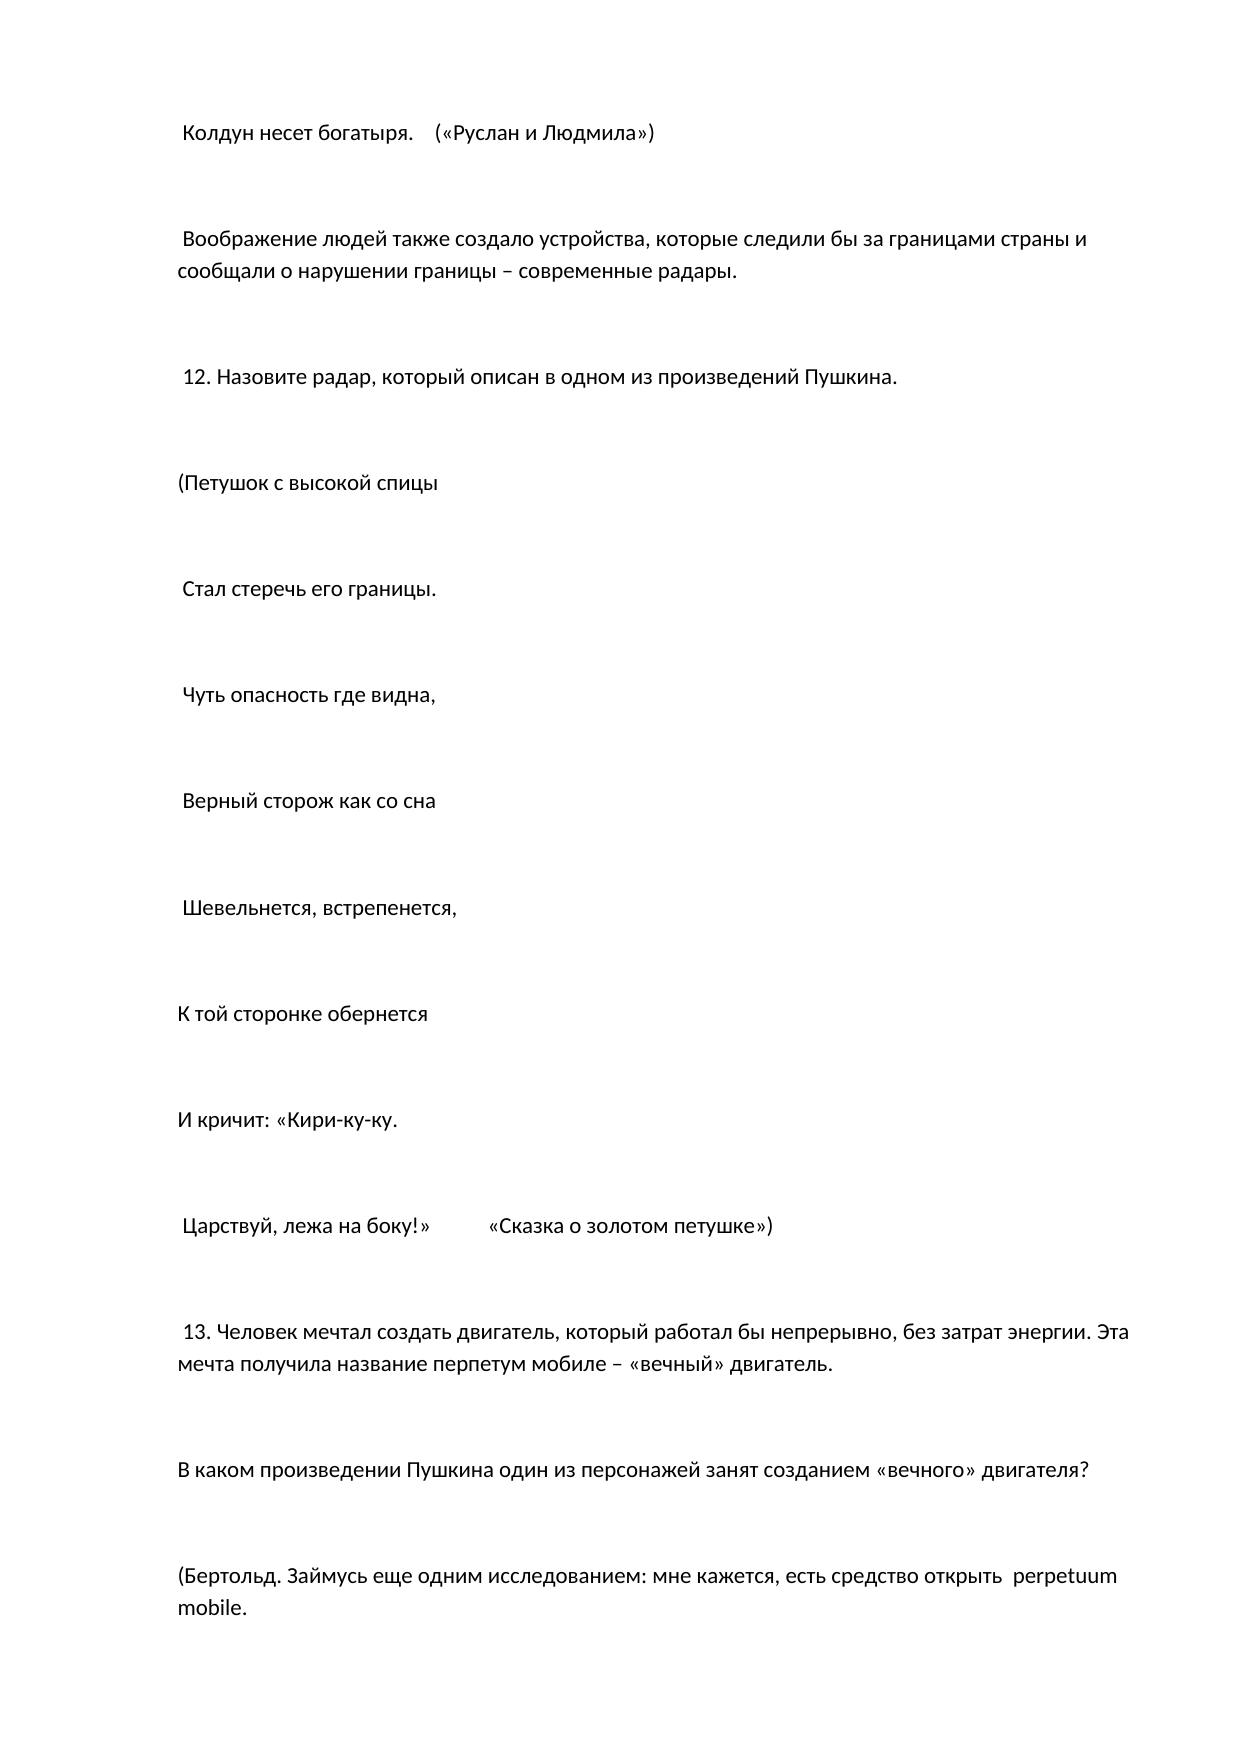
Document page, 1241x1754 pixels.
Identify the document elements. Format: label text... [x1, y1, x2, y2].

text Чуть опасность где видна, [177, 681, 1152, 708]
text 13. Человек мечтал создать двигатель, который работал бы непрерывно, без затрат энергии. Эта мечта получила название перпетум мобиле – «вечный» двигатель. [177, 1317, 1152, 1377]
text И кричит: «Кири-ку-ку. [177, 1105, 1152, 1133]
text (Петушок с высокой спицы [177, 468, 1152, 496]
text Царствуй, лежа на боку!» «Сказка о золотом петушке») [177, 1211, 1152, 1239]
text Колдун несет богатыря. («Руслан и Людмила») [177, 118, 1152, 146]
text Шевельнется, встрепенется, [177, 893, 1152, 921]
text К той сторонке обернется [177, 999, 1152, 1027]
text Стал стеречь его границы. [177, 574, 1152, 602]
text Верный сторож как со сна [177, 787, 1152, 814]
text Воображение людей также создало устройства, которые следили бы за границами страны и сообщали о нарушении границы – современные радары. [177, 224, 1152, 284]
text В каком произведении Пушкина один из персонажей занят созданием «вечного» двигателя? [177, 1455, 1152, 1483]
text 12. Назовите радар, который описан в одном из произведений Пушкина. [177, 362, 1152, 390]
text (Бертольд. Займусь еще одним исследованием: мне кажется, есть средство открыть perpetuum mobile. [177, 1561, 1152, 1621]
